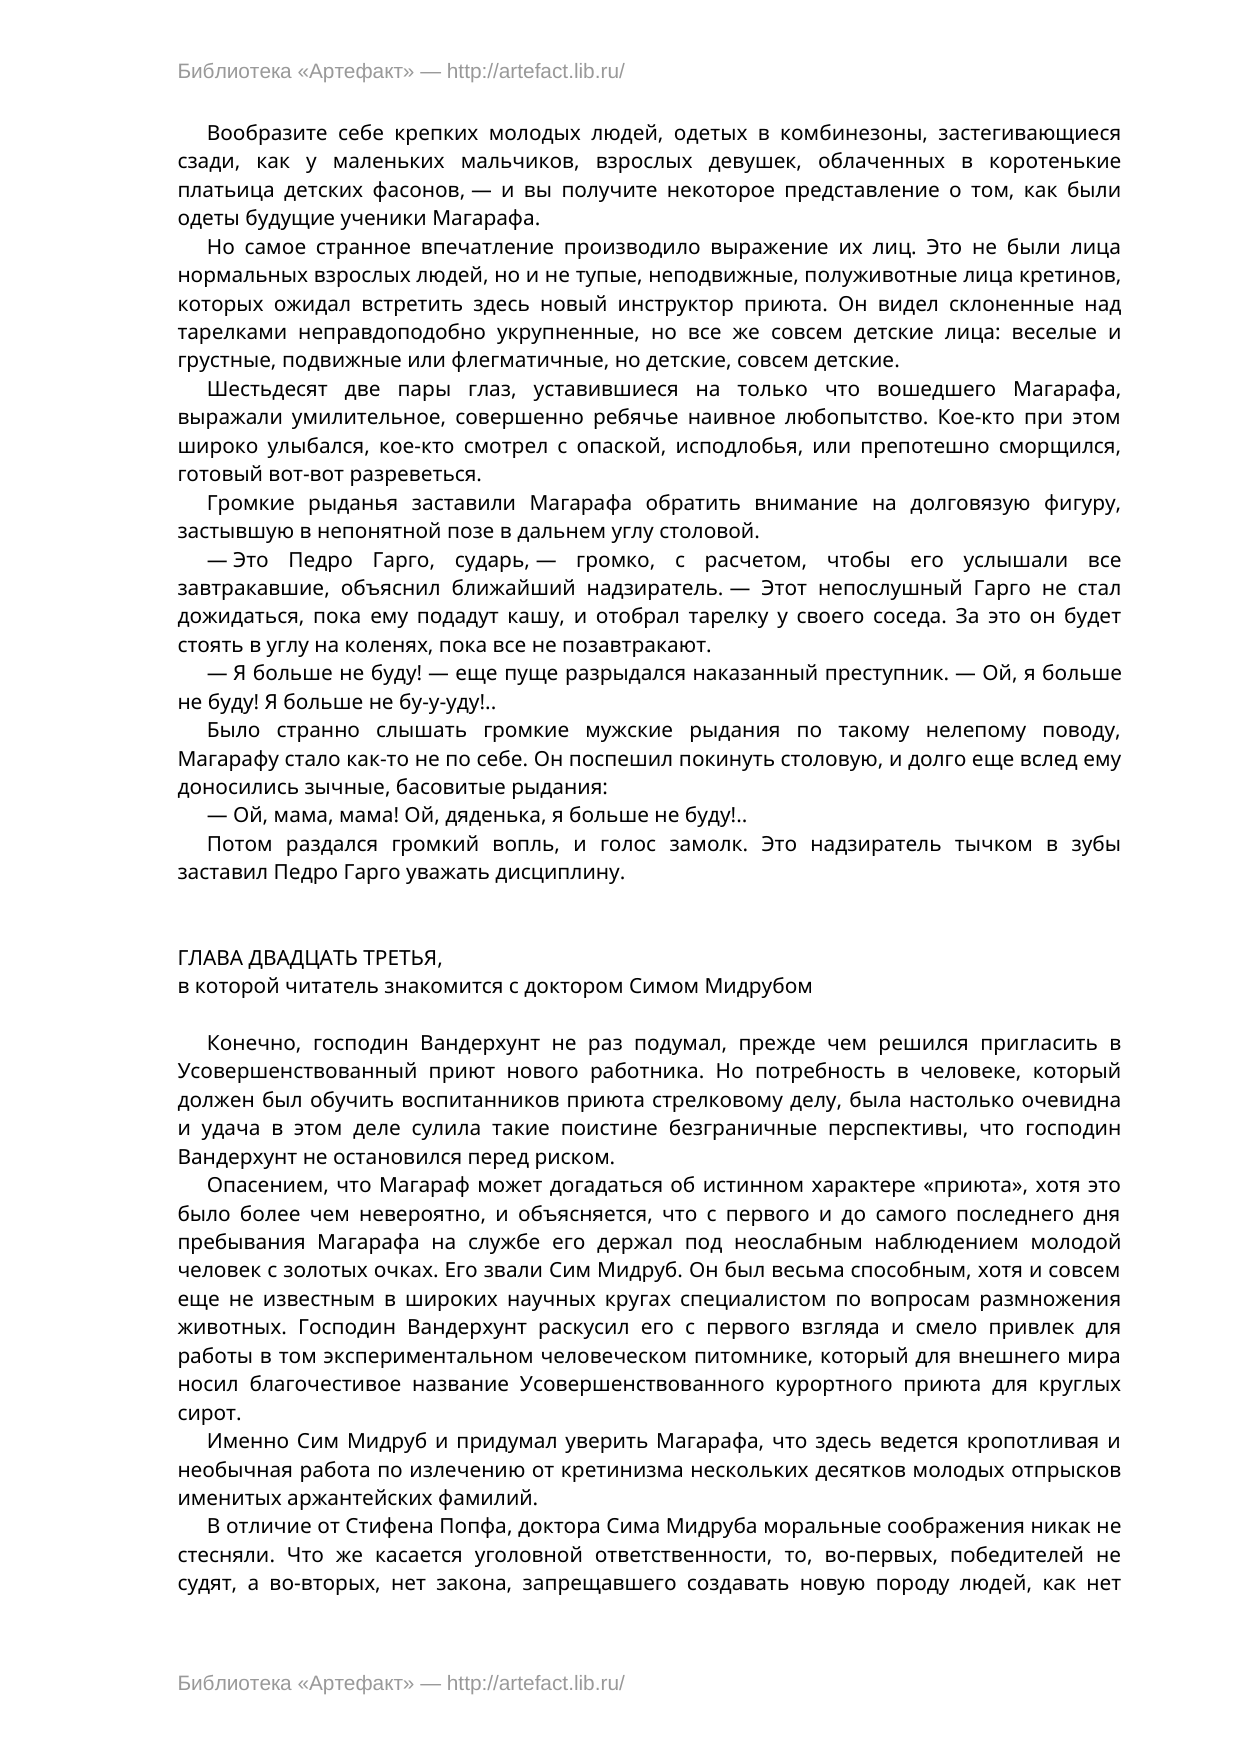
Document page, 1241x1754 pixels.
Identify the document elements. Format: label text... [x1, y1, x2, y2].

text Опасением, что Магараф может догадаться об истинном характере «приюта», хотя это было более чем невероятно, и объясняется, что с первого и до самого последнего дня пребывания Магарафа на службе его держал под неослабным наблюдением молодой человек с золотых очках. Его звали Сим Мидруб. Он был весьма способным, хотя и совсем еще не известным в широких научных кругах специалистом по вопросам размножения животных. Господин Вандерхунт раскусил его с первого взгляда и смело привлек для работы в том экспериментальном человеческом питомнике, который для внешнего мира носил благочестивое название Усовершенствованного курортного приюта для круглых сирот. [177, 1170, 1122, 1426]
text Вообразите себе крепких молодых людей, одетых в комбинезоны, застегивающиеся сзади, как у маленьких мальчиков, взрослых девушек, облаченных в коротенькие платьица детских фасонов, — и вы получите некоторое представление о том, как были одеты будущие ученики Магарафа. [177, 118, 1122, 232]
text Было странно слышать громкие мужские рыдания по такому нелепому поводу, Магарафу стало как-то не по себе. Он поспешил покинуть столовую, и долго еще вслед ему доносились зычные, басовитые рыдания: [177, 715, 1122, 801]
text Конечно, господин Вандерхунт не раз подумал, прежде чем решился пригласить в Усовершенствованный приют нового работника. Но потребность в человеке, который должен был обучить воспитанников приюта стрелковому делу, была настолько очевидна и удача в этом деле сулила такие поистине безграничные перспективы, что господин Вандерхунт не остановился перед риском. [177, 1028, 1122, 1170]
text Именно Сим Мидруб и придумал уверить Магарафа, что здесь ведется кропотливая и необычная работа по излечению от кретинизма нескольких десятков молодых отпрысков именитых аржантейских фамилий. [177, 1426, 1122, 1512]
text — Я больше не буду! — еще пуще разрыдался наказанный преступник. — Ой, я больше не буду! Я больше не бу-у-уду!.. [177, 658, 1122, 715]
text Потом раздался громкий вопль, и голос замолк. Это надзиратель тычком в зубы заставил Педро Гарго уважать дисциплину. [177, 829, 1122, 886]
text Громкие рыданья заставили Магарафа обратить внимание на долговязую фигуру, застывшую в непонятной позе в дальнем углу столовой. [177, 488, 1122, 545]
text — Ой, мама, мама! Ой, дяденька, я больше не буду!.. [177, 801, 1122, 829]
subtitle ГЛАВА ДВАДЦАТЬ ТРЕТЬЯ, [177, 943, 1122, 971]
text Шестьдесят две пары глаз, уставившиеся на только что вошедшего Магарафа, выражали умилительное, совершенно ребячье наивное любопытство. Кое-кто при этом широко улыбался, кое-кто смотрел с опаской, исподлобья, или препотешно сморщился, готовый вот-вот разреветься. [177, 374, 1122, 488]
text Но самое странное впечатление производило выражение их лиц. Это не были лица нормальных взрослых людей, но и не тупые, неподвижные, полуживотные лица кретинов, которых ожидал встретить здесь новый инструктор приюта. Он видел склоненные над тарелками неправдоподобно укрупненные, но все же совсем детские лица: веселые и грустные, подвижные или флегматичные, но детские, совсем детские. [177, 232, 1122, 374]
subtitle в которой читатель знакомится с доктором Симом Мидрубом [177, 971, 1122, 1000]
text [177, 1512, 1122, 1597]
text — Это Педро Гарго, сударь, — громко, с расчетом, чтобы его услышали все завтракавшие, объяснил ближайший надзиратель. — Этот непослушный Гарго не стал дожидаться, пока ему подадут кашу, и отобрал тарелку у своего соседа. За это он будет стоять в углу на коленях, пока все не позавтракают. [177, 545, 1122, 658]
